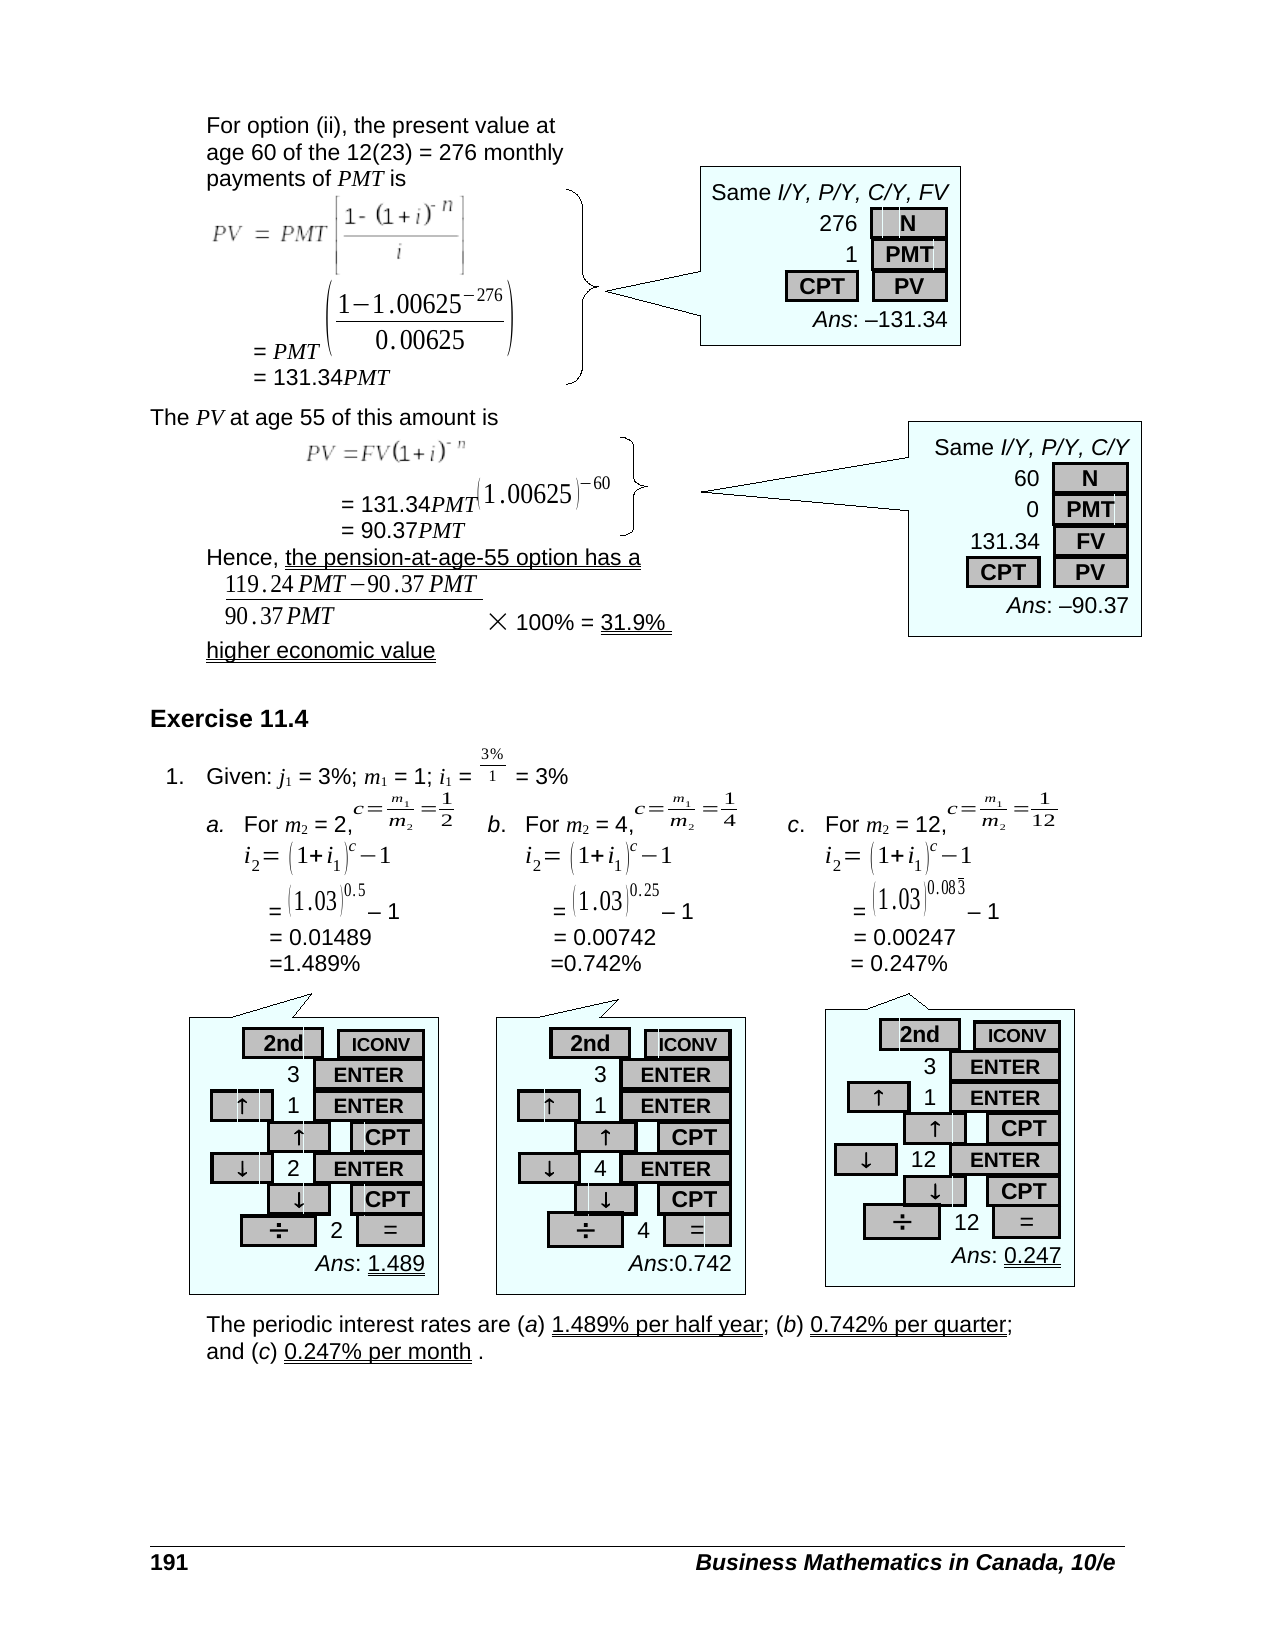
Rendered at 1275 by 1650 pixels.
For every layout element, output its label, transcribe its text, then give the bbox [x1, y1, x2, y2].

text payments of PMT is [150, 165, 1125, 192]
text Hence, the pension-at-age-55 option has a [150, 544, 908, 570]
text The PV at age 55 of this amount is [150, 404, 1125, 430]
text = 90.37PMT [328, 517, 908, 544]
text a. For m2 = 2, b. For m2 = 4, c. For m2 = 12, [150, 789, 1125, 837]
text age 60 of the 12(23) = 276 monthly [150, 139, 1125, 165]
text = $3000 [909, 570, 1125, 636]
text The periodic interest rates are (a) 1.489% per half year; (b) 0.742% per quarter; [150, 1311, 1125, 1338]
text = 0.01489 = 0.00742 = 0.00247 [150, 924, 1125, 950]
text and (c) 0.247% per month . [150, 1338, 1125, 1364]
text higher economic value [150, 637, 1125, 663]
text = – 1 = – 1 = – 1 [150, 876, 1125, 924]
text = 131.34PMT [328, 473, 908, 517]
text For option (ii), the present value at [150, 112, 1125, 139]
text 17. If $3000 is contributed every 6 months for 20 years, [909, 544, 1053, 570]
text 100% = 31.9% [150, 570, 908, 637]
text =1.489% =0.742% = 0.247% [150, 950, 1125, 977]
text 1. Given: j1 = 3%; m1 = 1; i1 = = 3% [150, 746, 1125, 789]
text Exercise 11.4 [150, 704, 1125, 733]
text = PMT [253, 279, 1125, 364]
text = 131.34PMT [253, 364, 1125, 391]
